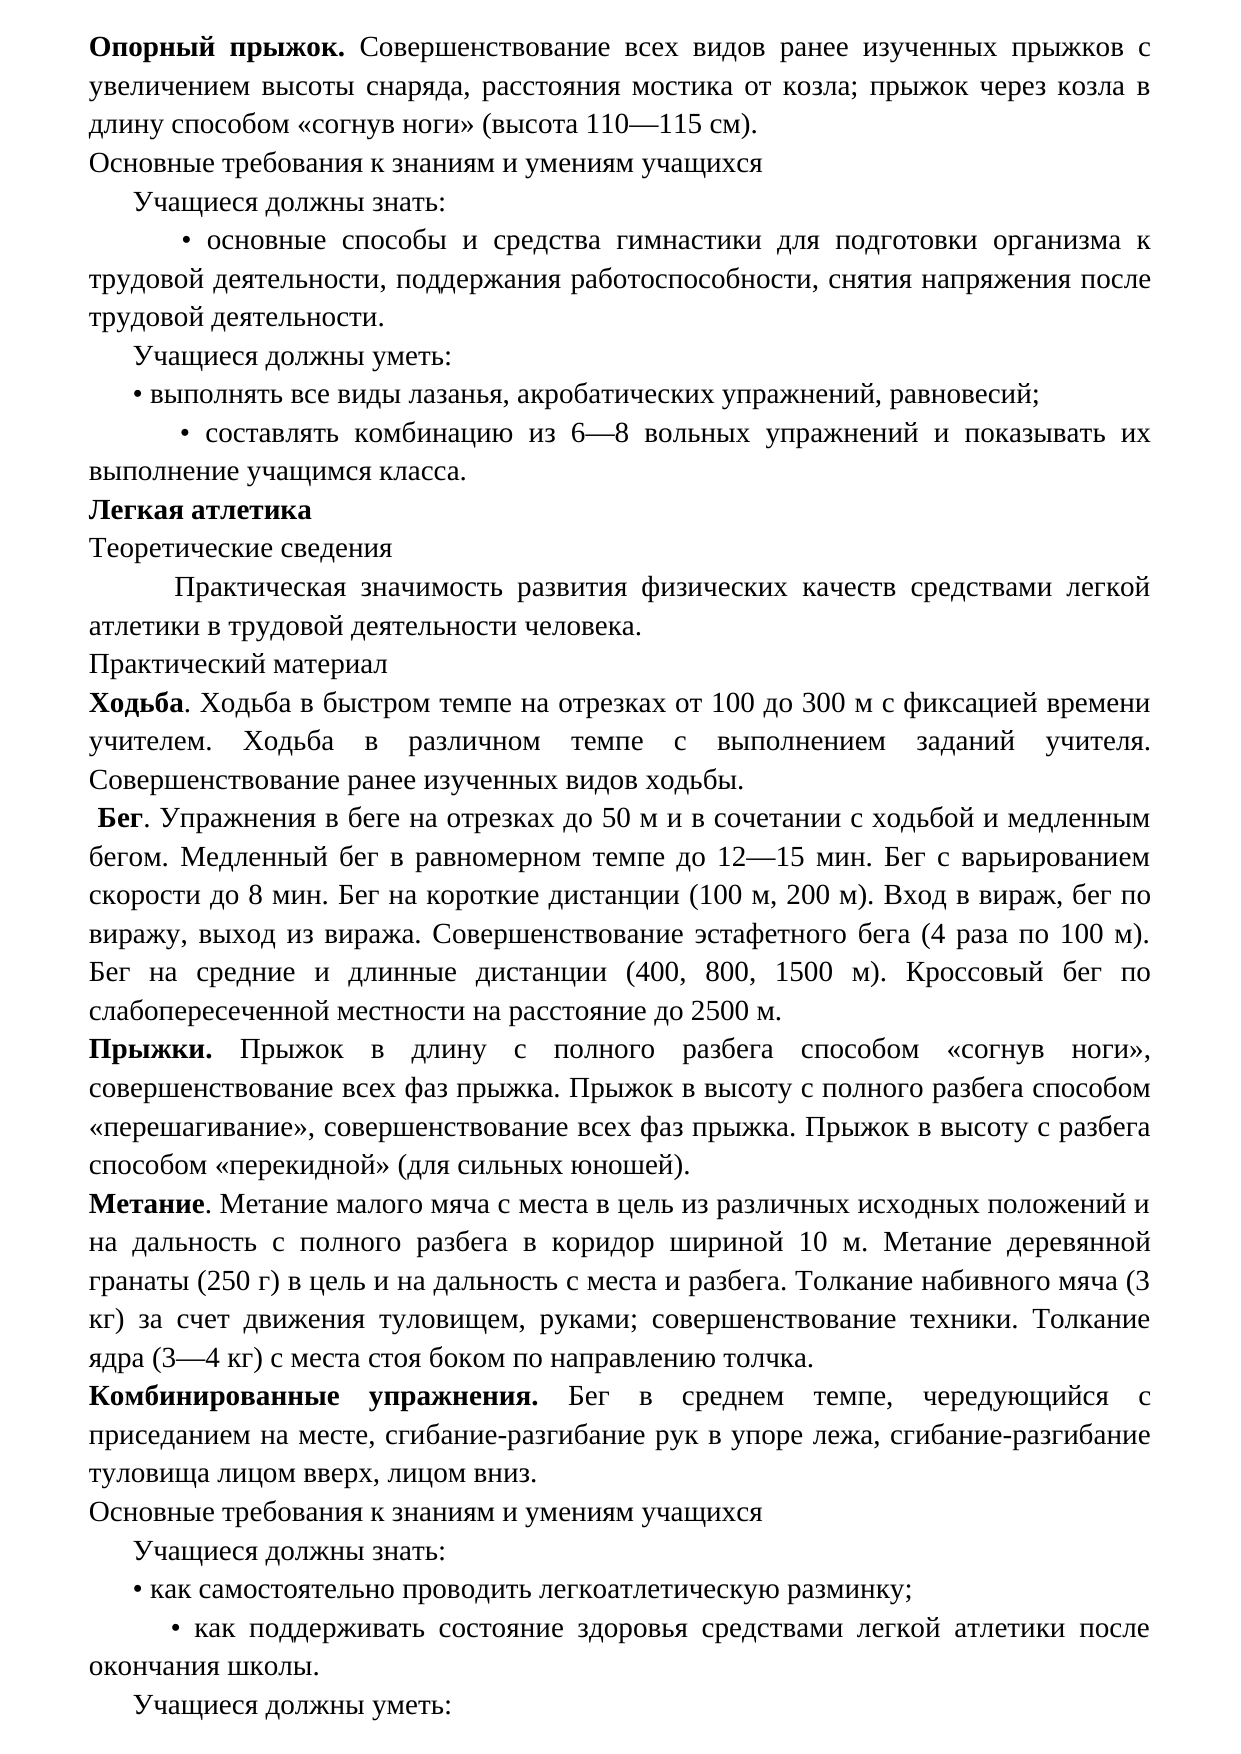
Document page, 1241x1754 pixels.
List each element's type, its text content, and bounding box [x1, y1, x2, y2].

text Основные требования к знаниям и умениям учащихся [89, 1494, 1152, 1528]
text Основные требования к знаниям и умениям учащихся [89, 145, 1152, 179]
text Легкая атлетика [89, 492, 1152, 526]
text • как самостоятельно проводить легкоатлетическую разминку; [89, 1571, 1152, 1605]
text Учащиеся должны знать: [89, 184, 1152, 217]
text Теоретические сведения [89, 531, 1152, 564]
text • выполнять все виды лазанья, акробатических упражнений, равновесий; [89, 376, 1152, 410]
text Практическая значимость развития физических качеств средствами легкой атлетики в трудовой деятельности человека. [89, 569, 1152, 641]
text • составлять комбинацию из 6—8 вольных упражнений и показывать их выполнение учащимся класса. [89, 415, 1152, 487]
text Практический материал [89, 646, 1152, 680]
text Учащиеся должны знать: [89, 1533, 1152, 1566]
text Метание. Метание малого мяча с места в цель из различных исходных положений и на дальность с полного разбега в коридор шириной 10 м. Метание деревянной гранаты (250 г) в цель и на дальность с места и разбега. Толкание набивного мяча (3 кг) за счет движения туловищем, руками; совершенствование техники. Толкание ядра (3—4 кг) с места стоя боком по направлению толчка. [89, 1186, 1152, 1373]
text • как поддерживать состояние здоровья средствами легкой атлетики после окончания школы. [89, 1610, 1152, 1682]
text Ходьба. Ходьба в быстром темпе на отрезках от 100 до 300 м с фиксацией времени учителем. Ходьба в различном темпе с выполнением заданий учителя. Совершенствование ранее изученных видов ходьбы. [89, 685, 1152, 795]
text Бег. Упражнения в беге на отрезках до 50 м и в сочетании с ходьбой и медленным бегом. Медленный бег в равномерном темпе до 12—15 мин. Бег с варьированием скорости до 8 мин. Бег на короткие дистанции (100 м, 200 м). Вход в вираж, бег по виражу, выход из виража. Совершенствование эстафетного бега (4 раза по 100 м). Бег на средние и длинные дистанции (400, 800, 1500 м). Кроссовый бег по слабопересеченной местности на расстояние до 2500 м. [89, 800, 1152, 1027]
text Учащиеся должны уметь: [89, 338, 1152, 371]
text Учащиеся должны уметь: [89, 1687, 1152, 1720]
text • основные способы и средства гимнастики для подготовки организма к трудовой деятельности, поддержания работоспособности, снятия напряжения после трудовой деятельности. [89, 222, 1152, 333]
text Прыжки. Прыжок в длину с полного разбега способом «согнув ноги», совершенствование всех фаз прыжка. Прыжок в высоту с полного разбега способом «перешагивание», совершенствование всех фаз прыжка. Прыжок в высоту с разбега способом «перекидной» (для сильных юношей). [89, 1032, 1152, 1181]
text Опорный прыжок. Совершенствование всех видов ранее изученных прыжков с увеличением высоты снаряда, расстояния мостика от козла; прыжок через козла в длину способом «согнув ноги» (высота 110—115 см). [89, 29, 1152, 140]
text Комбинированные упражнения. Бег в среднем темпе, чередующийся с приседанием на месте, сгибание-разгибание рук в упоре лежа, сгибание-разгибание туловища лицом вверх, лицом вниз. [89, 1378, 1152, 1489]
